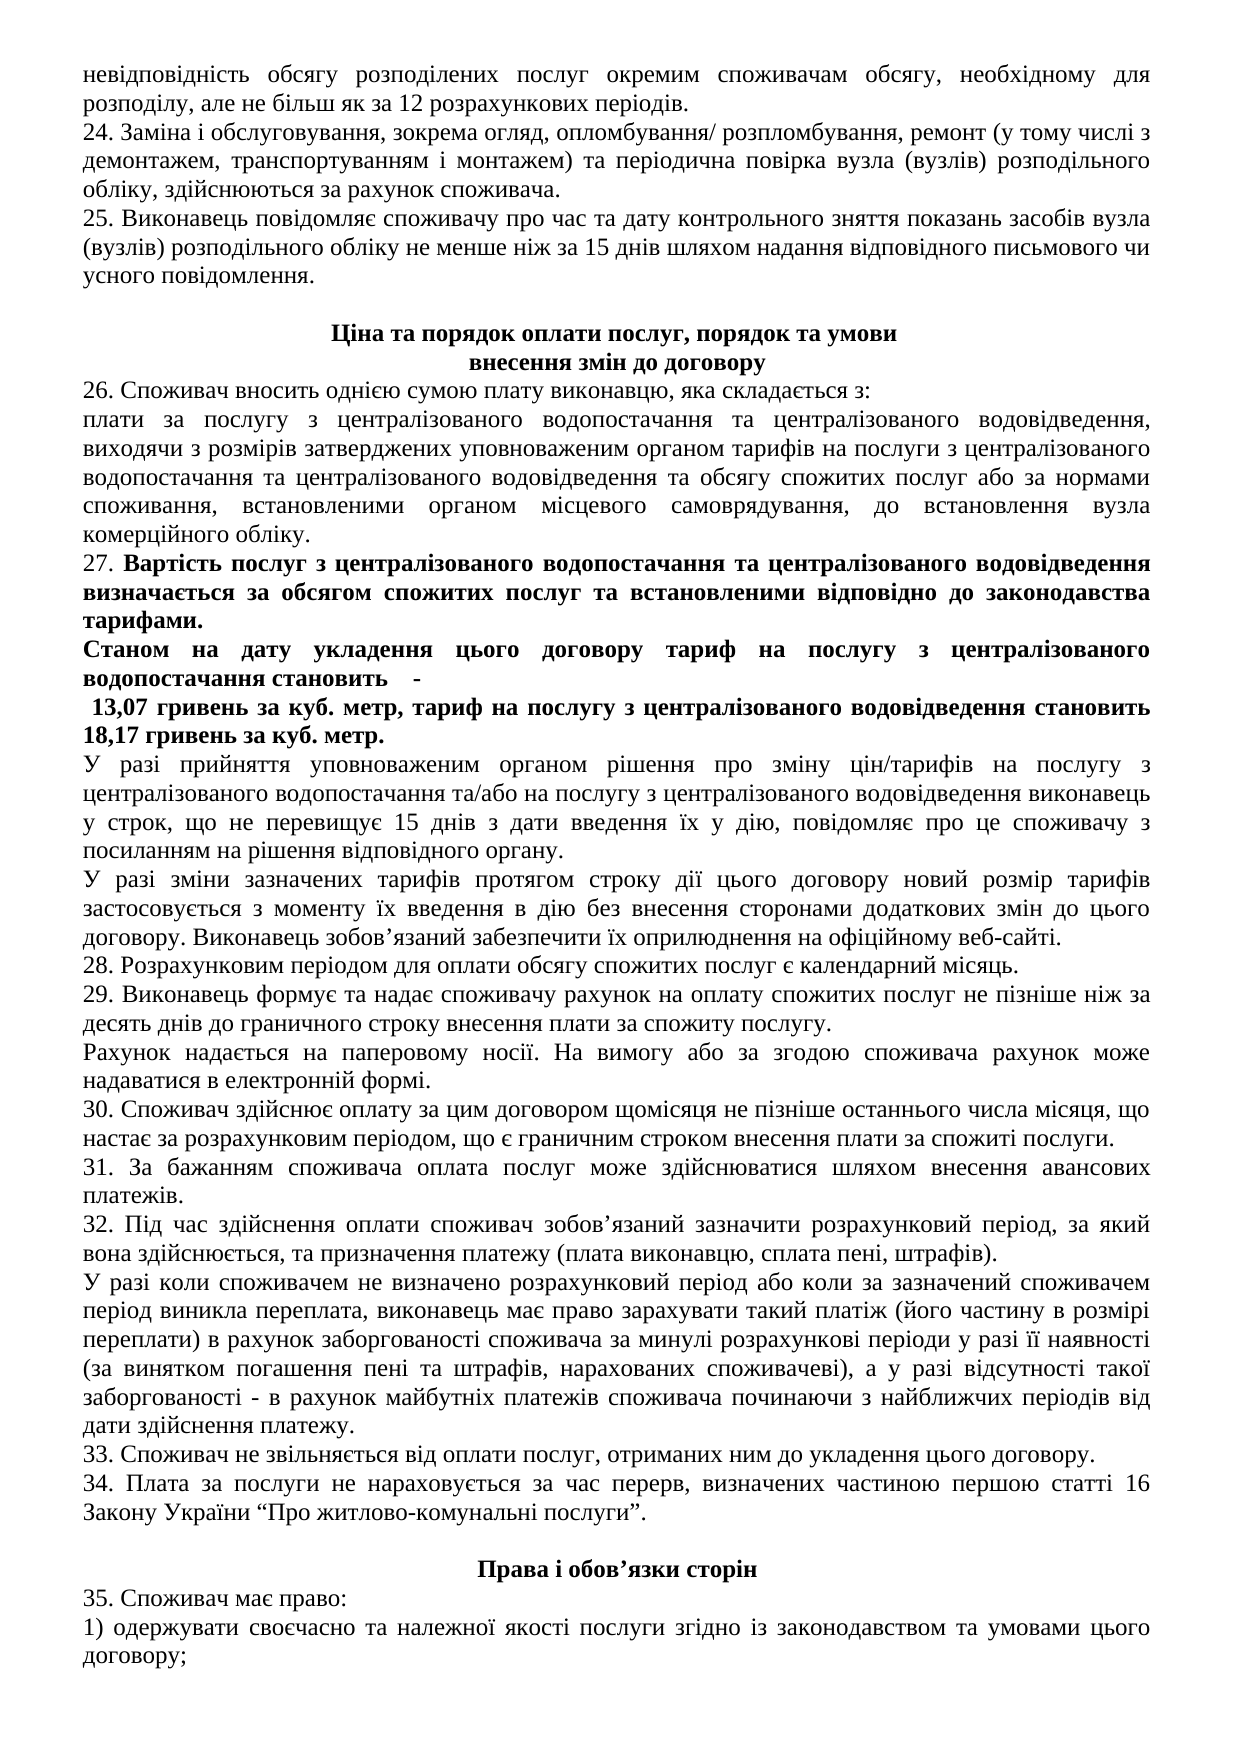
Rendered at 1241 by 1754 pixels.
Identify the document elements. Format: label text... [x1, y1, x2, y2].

text Рахунок надається на паперовому носії. На вимогу або за згодою споживача рахунок може надаватися в електронній формі. [83, 1037, 1152, 1094]
text 33. Споживач не звільняється від оплати послуг, отриманих ним до укладення цього договору. [83, 1439, 1152, 1468]
text 13,07 гривень за куб. метр, тариф на послугу з централізованого водовідведення становить 18,17 гривень за куб. метр. [83, 692, 1152, 749]
text Права і обов’язки сторін [83, 1554, 1152, 1583]
text 29. Виконавець формує та надає споживачу рахунок на оплату спожитих послуг не пізніше ніж за десять днів до граничного строку внесення плати за спожиту послугу. [83, 979, 1152, 1037]
text У разі зміни зазначених тарифів протягом строку дії цього договору новий розмір тарифів застосовується з моменту їх введення в дію без внесення сторонами додаткових змін до цього договору. Виконавець зобов’язаний забезпечити їх оприлюднення на офіційному веб-сайті. [83, 864, 1152, 950]
text Станом на дату укладення цього договору тариф на послугу з централізованого водопостачання становить - [83, 634, 1152, 692]
text 30. Споживач здійснює оплату за цим договором щомісяця не пізніше останнього числа місяця, що настає за розрахунковим періодом, що є граничним строком внесення плати за спожиті послуги. [83, 1094, 1152, 1152]
text 31. За бажанням споживача оплата послуг може здійснюватися шляхом внесення авансових платежів. [83, 1152, 1152, 1209]
text 26. Споживач вносить однією сумою плату виконавцю, яка складається з: [83, 375, 1152, 404]
text плати за послугу з централізованого водопостачання та централізованого водовідведення, виходячи з розмірів затверджених уповноваженим органом тарифів на послуги з централізованого водопостачання та централізованого водовідведення та обсягу спожитих послуг або за нормами споживання, встановленими органом місцевого самоврядування, до встановлення вузла комерційного обліку. [83, 404, 1152, 548]
text 27. Вартість послуг з централізованого водопостачання та централізованого водовідведення визначається за обсягом спожитих послуг та встановленими відповідно до законодавства тарифами. [83, 548, 1152, 634]
text 24. Заміна і обслуговування, зокрема огляд, опломбування/ розпломбування, ремонт (у тому числі з демонтажем, транспортуванням і монтажем) та періодична повірка вузла (вузлів) розподільного обліку, здійснюються за рахунок споживача. [83, 117, 1152, 203]
text У разі прийняття уповноваженим органом рішення про зміну цін/тарифів на послугу з централізованого водопостачання та/або на послугу з централізованого водовідведення виконавець у строк, що не перевищує 15 днів з дати введення їх у дію, повідомляє про це споживачу з посиланням на рішення відповідного органу. [83, 749, 1152, 864]
text У разі коли споживачем не визначено розрахунковий період або коли за зазначений споживачем період виникла переплата, виконавець має право зарахувати такий платіж (його частину в розмірі переплати) в рахунок заборгованості споживача за минулі розрахункові періоди у разі її наявності (за винятком погашення пені та штрафів, нарахованих споживачеві), а у разі відсутності такої заборгованості - в рахунок майбутніх платежів споживача починаючи з найближчих періодів від дати здійснення платежу. [83, 1267, 1152, 1439]
text 1) одержувати своєчасно та належної якості послуги згідно із законодавством та умовами цього договору; [83, 1612, 1152, 1669]
text 35. Споживач має право: [83, 1583, 1152, 1612]
text 32. Під час здійснення оплати споживач зобов’язаний зазначити розрахунковий період, за який вона здійснюється, та призначення платежу (плата виконавцю, сплата пені, штрафів). [83, 1209, 1152, 1267]
text 28. Розрахунковим періодом для оплати обсягу спожитих послуг є календарний місяць. [83, 950, 1152, 979]
text Ціна та порядок оплати послуг, порядок та умови внесення змін до договору [83, 318, 1152, 375]
text 34. Плата за послуги не нараховується за час перерв, визначених частиною першою статті 16 Закону України “Про житлово-комунальні послуги”. [83, 1468, 1152, 1525]
text 25. Виконавець повідомляє споживачу про час та дату контрольного зняття показань засобів вузла (вузлів) розподільного обліку не менше ніж за 15 днів шляхом надання відповідного письмового чи усного повідомлення. [83, 203, 1152, 289]
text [83, 59, 1152, 117]
